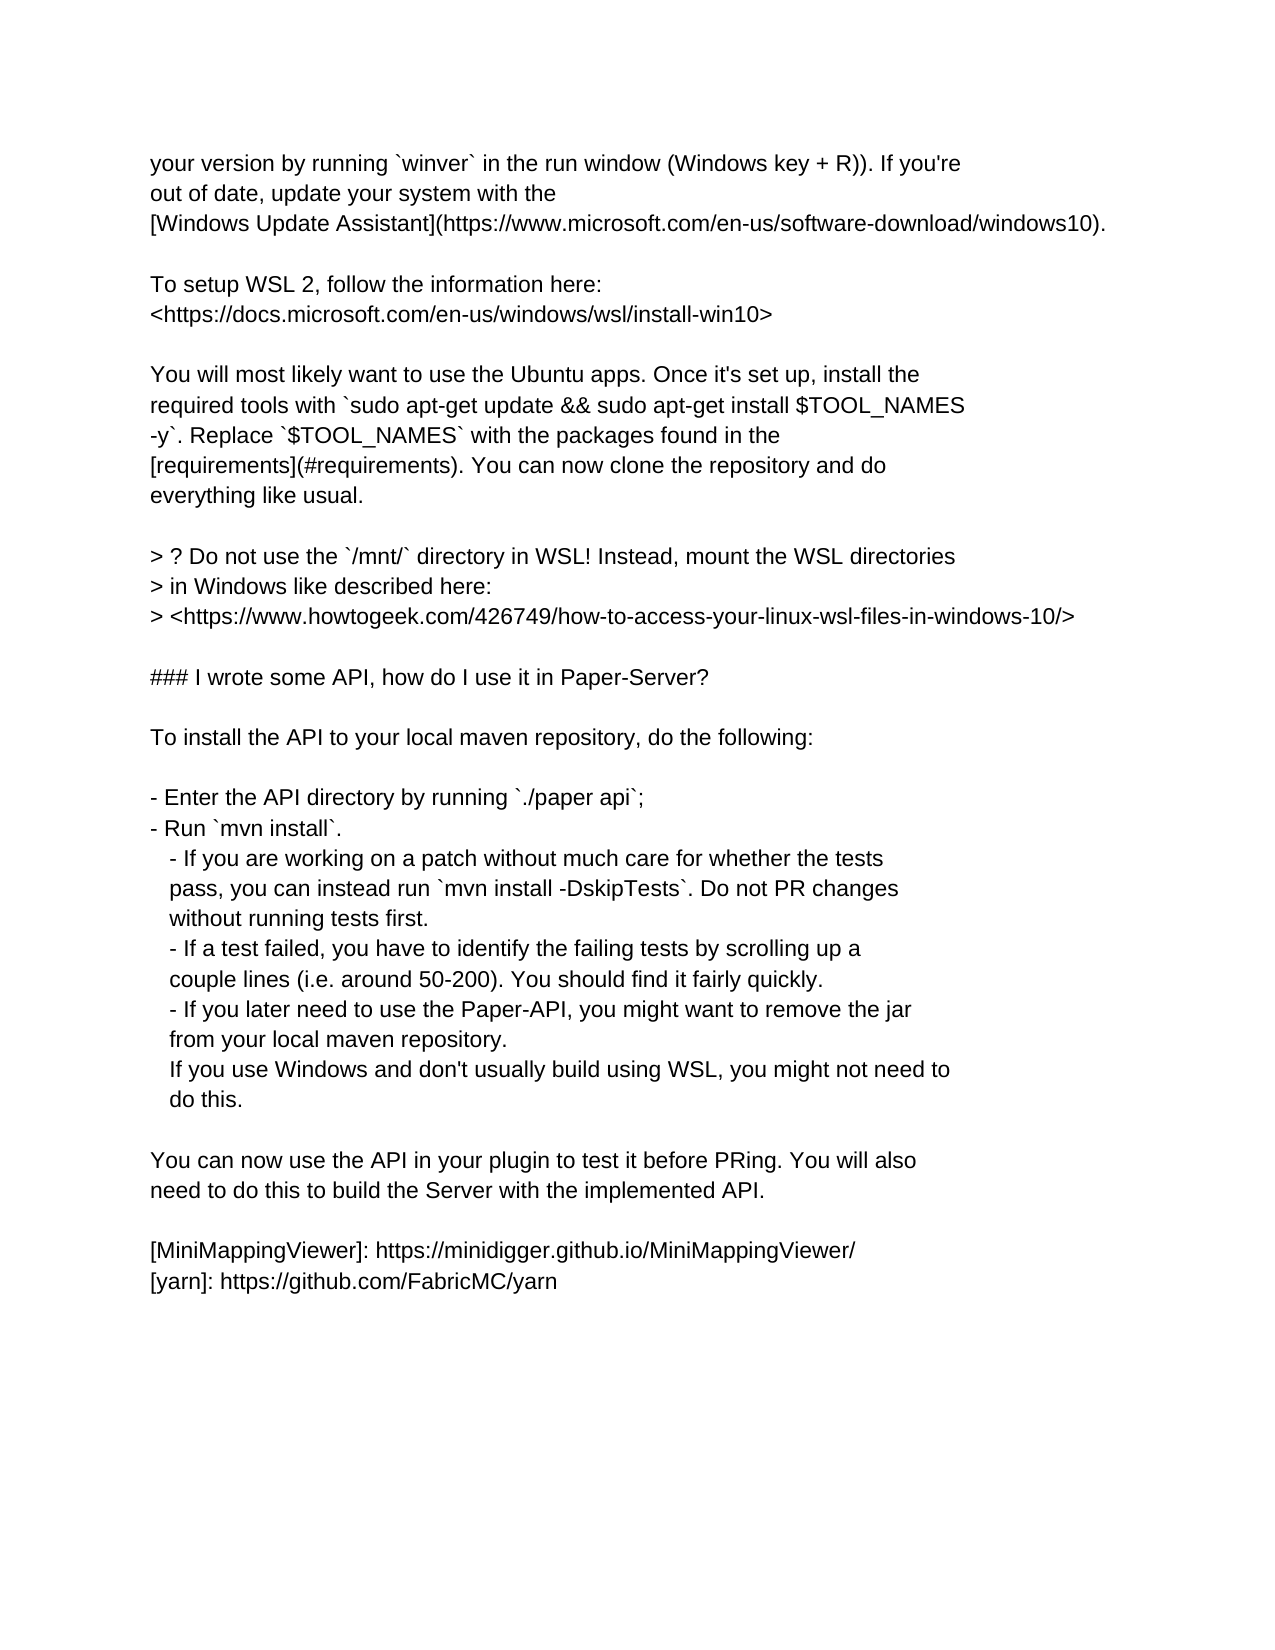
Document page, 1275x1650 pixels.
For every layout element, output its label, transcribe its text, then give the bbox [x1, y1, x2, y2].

text If you use Windows and don't usually build using WSL, you might not need to [150, 1056, 1125, 1083]
text need to do this to build the Server with the implemented API. [150, 1177, 1125, 1203]
text To install the API to your local maven repository, do the following: [150, 724, 1125, 750]
text do this. [150, 1086, 1125, 1113]
text everything like usual. [150, 482, 1125, 509]
text <https://docs.microsoft.com/en-us/windows/wsl/install-win10> [150, 301, 1125, 327]
text from your local maven repository. [150, 1026, 1125, 1052]
text - Run `mvn install`. [150, 814, 1125, 841]
text [requirements](#requirements). You can now clone the repository and do [150, 452, 1125, 478]
text > ? Do not use the `/mnt/` directory in WSL! Instead, mount the WSL directories [150, 543, 1125, 569]
text without running tests first. [150, 905, 1125, 932]
text -y`. Replace `$TOOL_NAMES` with the packages found in the [150, 422, 1125, 448]
text - If you later need to use the Paper-API, you might want to remove the jar [150, 996, 1125, 1022]
text couple lines (i.e. around 50-200). You should find it fairly quickly. [150, 966, 1125, 992]
text ### I wrote some API, how do I use it in Paper-Server? [150, 663, 1125, 690]
text - If a test failed, you have to identify the failing tests by scrolling up a [150, 935, 1125, 962]
text required tools with `sudo apt-get update && sudo apt-get install $TOOL_NAMES [150, 392, 1125, 418]
text You can now use the API in your plugin to test it before PRing. You will also [150, 1147, 1125, 1173]
text your version by running `winver` in the run window (Windows key + R)). If you're [150, 150, 1125, 176]
text out of date, update your system with the [150, 180, 1125, 207]
text [Windows Update Assistant](https://www.microsoft.com/en-us/software-download/windows10). [150, 210, 1125, 237]
text > in Windows like described here: [150, 573, 1125, 599]
text [MiniMappingViewer]: https://minidigger.github.io/MiniMappingViewer/ [150, 1237, 1125, 1264]
text [yarn]: https://github.com/FabricMC/yarn [150, 1268, 1125, 1294]
text To setup WSL 2, follow the information here: [150, 271, 1125, 297]
text pass, you can instead run `mvn install -DskipTests`. Do not PR changes [150, 875, 1125, 901]
text - Enter the API directory by running `./paper api`; [150, 784, 1125, 811]
text > <https://www.howtogeek.com/426749/how-to-access-your-linux-wsl-files-in-windows-10/> [150, 603, 1125, 629]
text - If you are working on a patch without much care for whether the tests [150, 845, 1125, 871]
text You will most likely want to use the Ubuntu apps. Once it's set up, install the [150, 361, 1125, 388]
